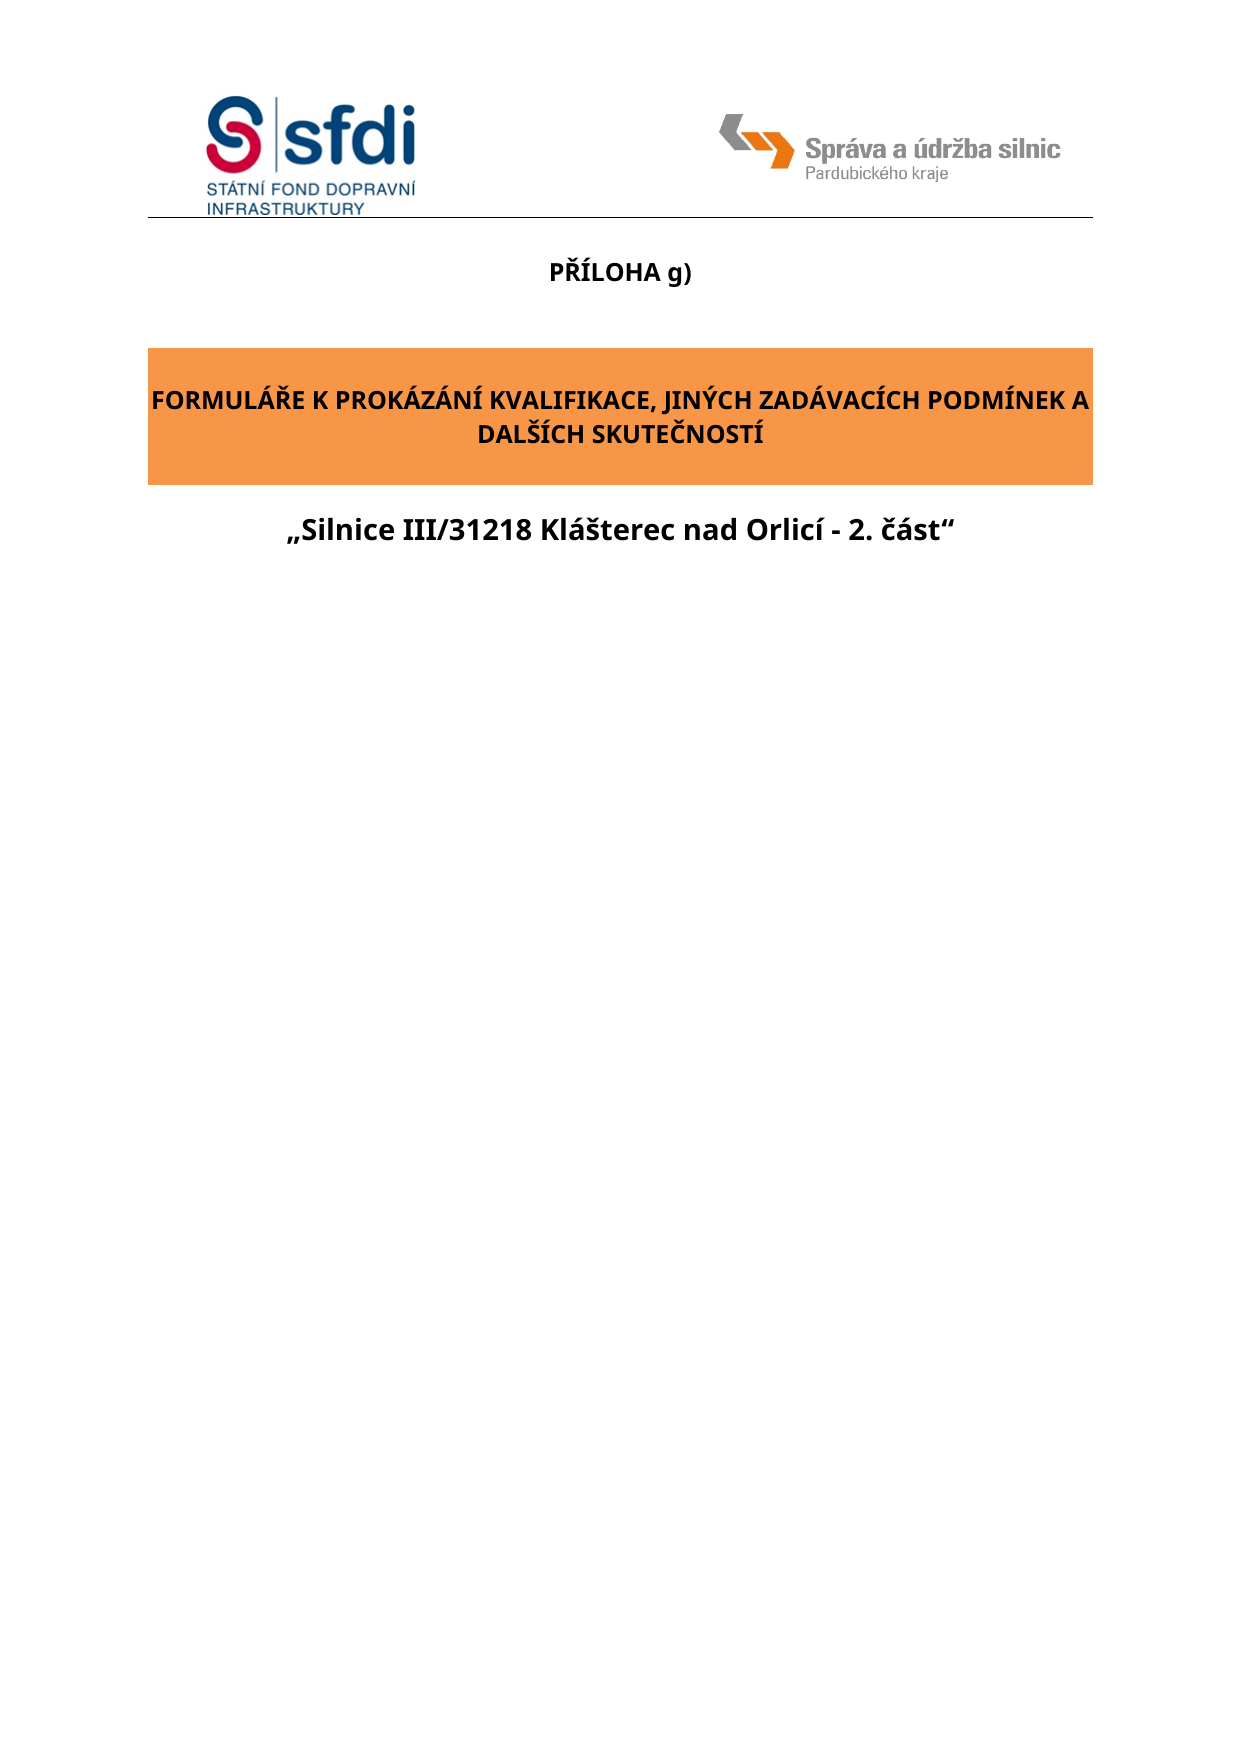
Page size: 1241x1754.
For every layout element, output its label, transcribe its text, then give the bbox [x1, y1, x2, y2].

text „Silnice III/31218 Klášterec nad Orlicí - 2. část“ [148, 510, 1093, 549]
text formuláře k prokázání kvalifikace, jiných zadávacích podmínek a dalších SKUTEČNOSTÍ [148, 382, 1093, 451]
picture [206, 94, 416, 215]
text PŘÍLOHA g) [148, 254, 1093, 289]
picture [686, 73, 1093, 215]
